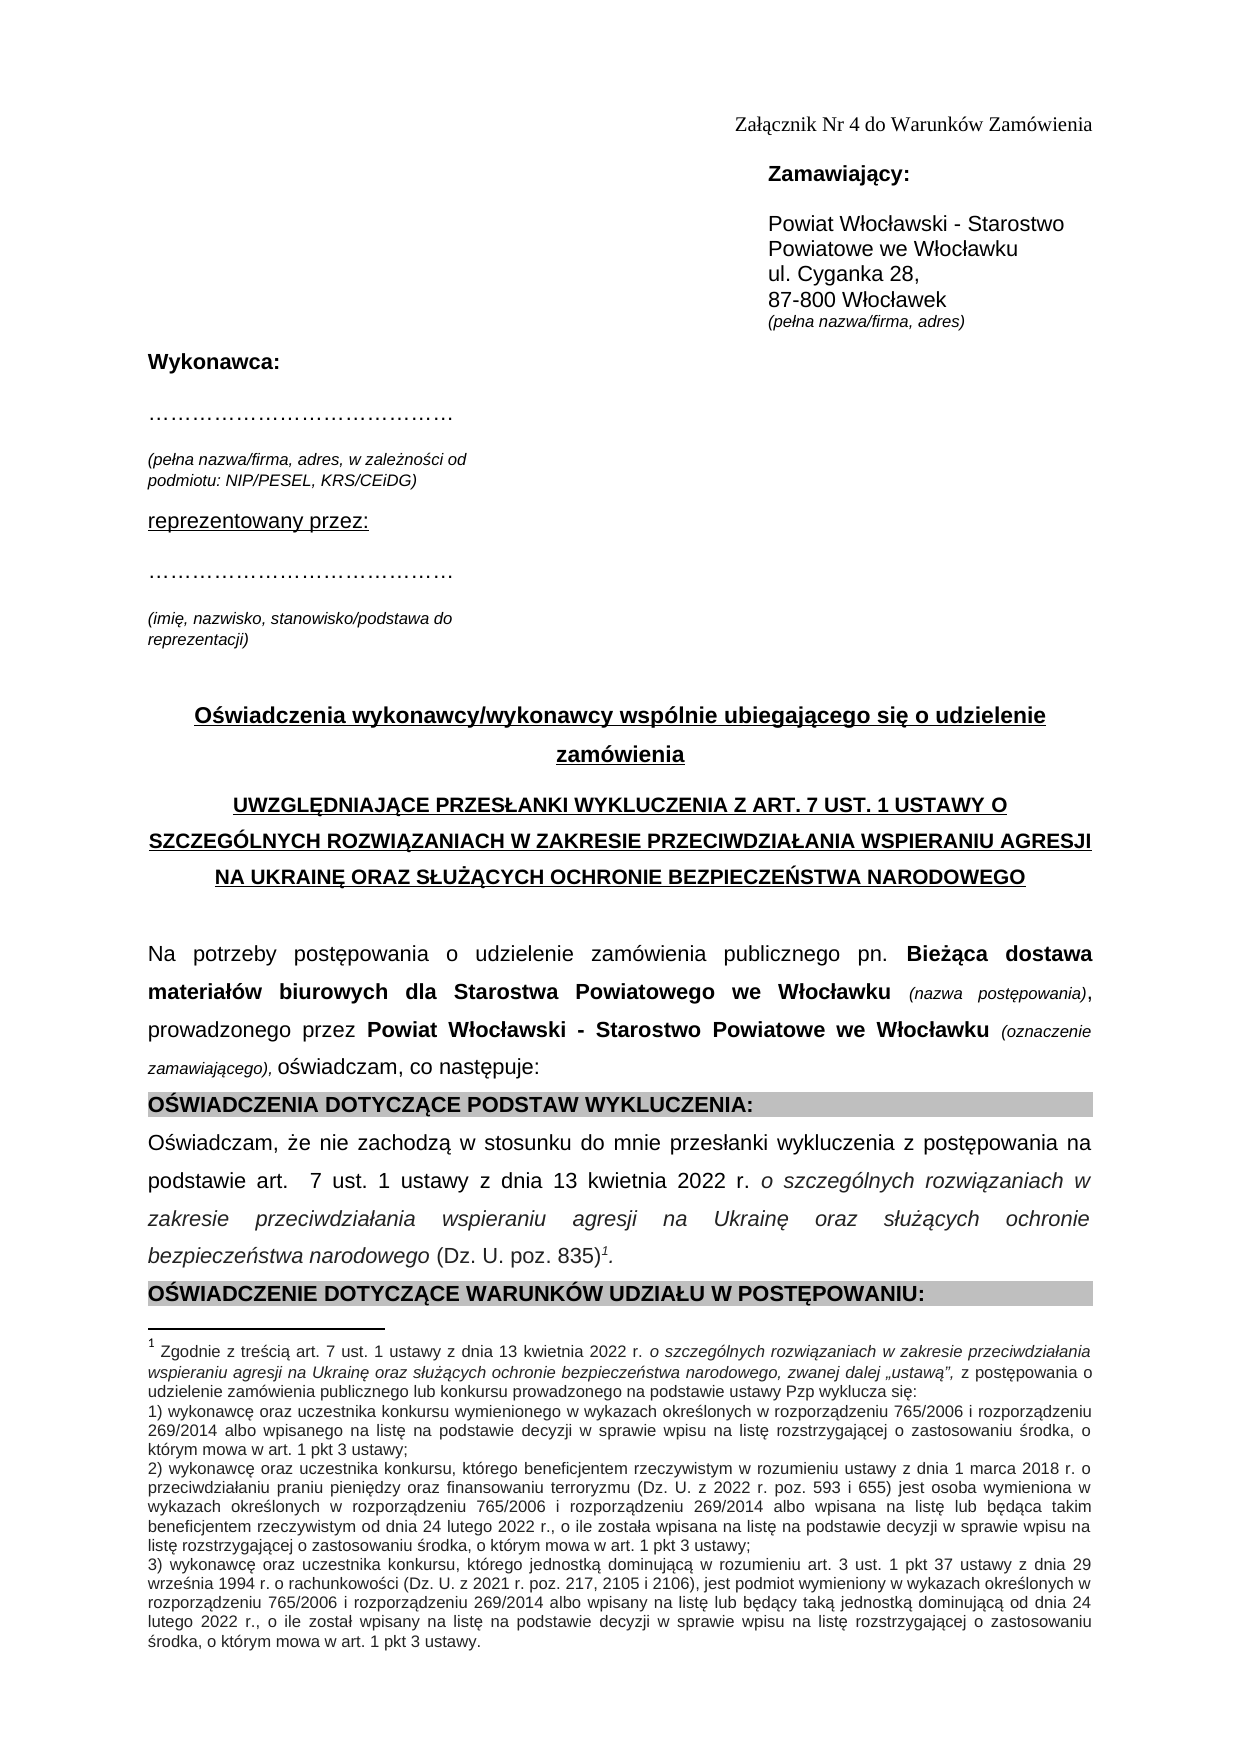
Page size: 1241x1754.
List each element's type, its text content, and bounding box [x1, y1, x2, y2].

text Zamawiający: [694, 161, 1093, 186]
text (pełna nazwa/firma, adres, w zależności od podmiotu: NIP/PESEL, KRS/CEiDG) [148, 450, 472, 490]
text Wykonawca: [148, 349, 1093, 374]
text (pełna nazwa/firma, adres) [768, 312, 1093, 331]
text Oświadczam, że nie zachodzą w stosunku do mnie przesłanki wykluczenia z postępowania na podstawie art. 7 ust. 1 ustawy z dnia 13 kwietnia 2022 r. o szczególnych rozwiązaniach w zakresie przeciwdziałania wspieraniu agresji na Ukrainę oraz służących ochronie bezpieczeństwa narodowego (Dz. U. poz. 835). [148, 1130, 1093, 1268]
text OŚWIADCZENIE DOTYCZĄCE WARUNKÓW UDZIAŁU W POSTĘPOWANIU: [148, 1281, 1093, 1306]
text (imię, nazwisko, stanowisko/podstawa do reprezentacji) [148, 609, 472, 648]
text Powiat Włocławski - Starostwo Powiatowe we Włocławku [768, 211, 1093, 261]
text ul. Cyganka 28, 87-800 Włocławek [768, 261, 1093, 312]
text …………………………………… [148, 399, 472, 425]
text Na potrzeby postępowania o udzielenie zamówienia publicznego pn. Bieżąca dostawa materiałów biurowych dla Starostwa Powiatowego we Włocławku (nazwa postępowania), prowadzonego przez Powiat Włocławski - Starostwo Powiatowe we Włocławku (oznaczenie zamawiającego), oświadczam, co następuje: [148, 941, 1093, 1079]
text …………………………………… [148, 558, 472, 583]
text UWZGLĘDNIAJĄCE PRZESŁANKI WYKLUCZENIA Z ART. 7 UST. 1 USTAWY o szczególnych rozwiązaniach w zakresie przeciwdziałania wspieraniu agresji na Ukrainę oraz służących ochronie bezpieczeństwa narodowego [148, 793, 1093, 889]
text reprezentowany przez: [148, 508, 1093, 533]
text Oświadczenia wykonawcy/wykonawcy wspólnie ubiegającego się o udzielenie zamówienia [148, 702, 1093, 768]
text OŚWIADCZENIA DOTYCZĄCE PODSTAW WYKLUCZENIA: [148, 1092, 1093, 1117]
text Załącznik Nr 4 do Warunków Zamówienia [148, 112, 1093, 136]
